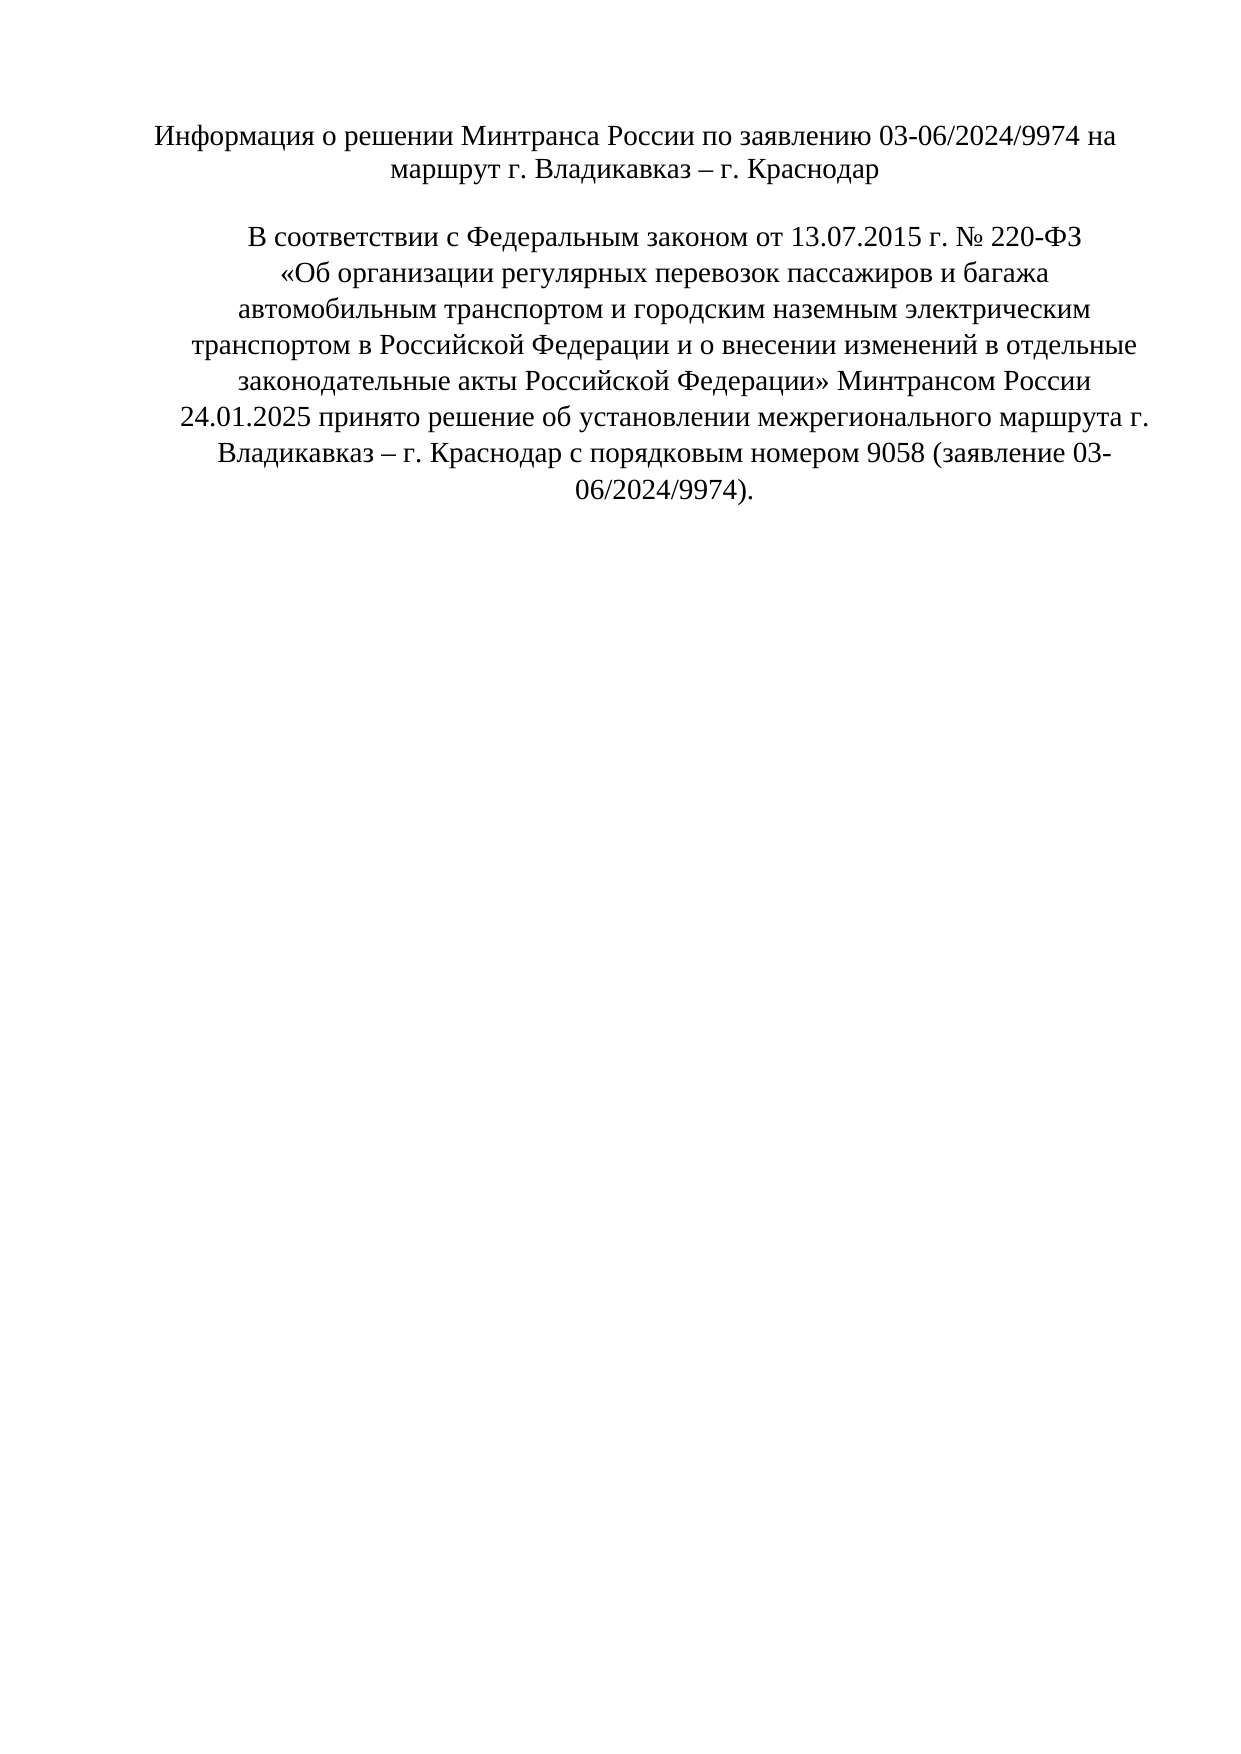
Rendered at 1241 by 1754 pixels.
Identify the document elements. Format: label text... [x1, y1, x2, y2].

text Информация о решении Минтранса России по заявлению 03-06/2024/9974 на маршрут г. Владикавказ – г. Краснодар [118, 118, 1152, 185]
text В соответствии с Федеральным законом от 13.07.2015 г. № 220-ФЗ «Об организации регулярных перевозок пассажиров и багажа автомобильным транспортом и городским наземным электрическим транспортом в Российской Федерации и о внесении изменений в отдельные законодательные акты Российской Федерации» Минтрансом России 24.01.2025 принято решение об установлении межрегионального маршрута г. Владикавказ – г. Краснодар с порядковым номером 9058 (заявление 03-06/2024/9974). [177, 219, 1152, 505]
